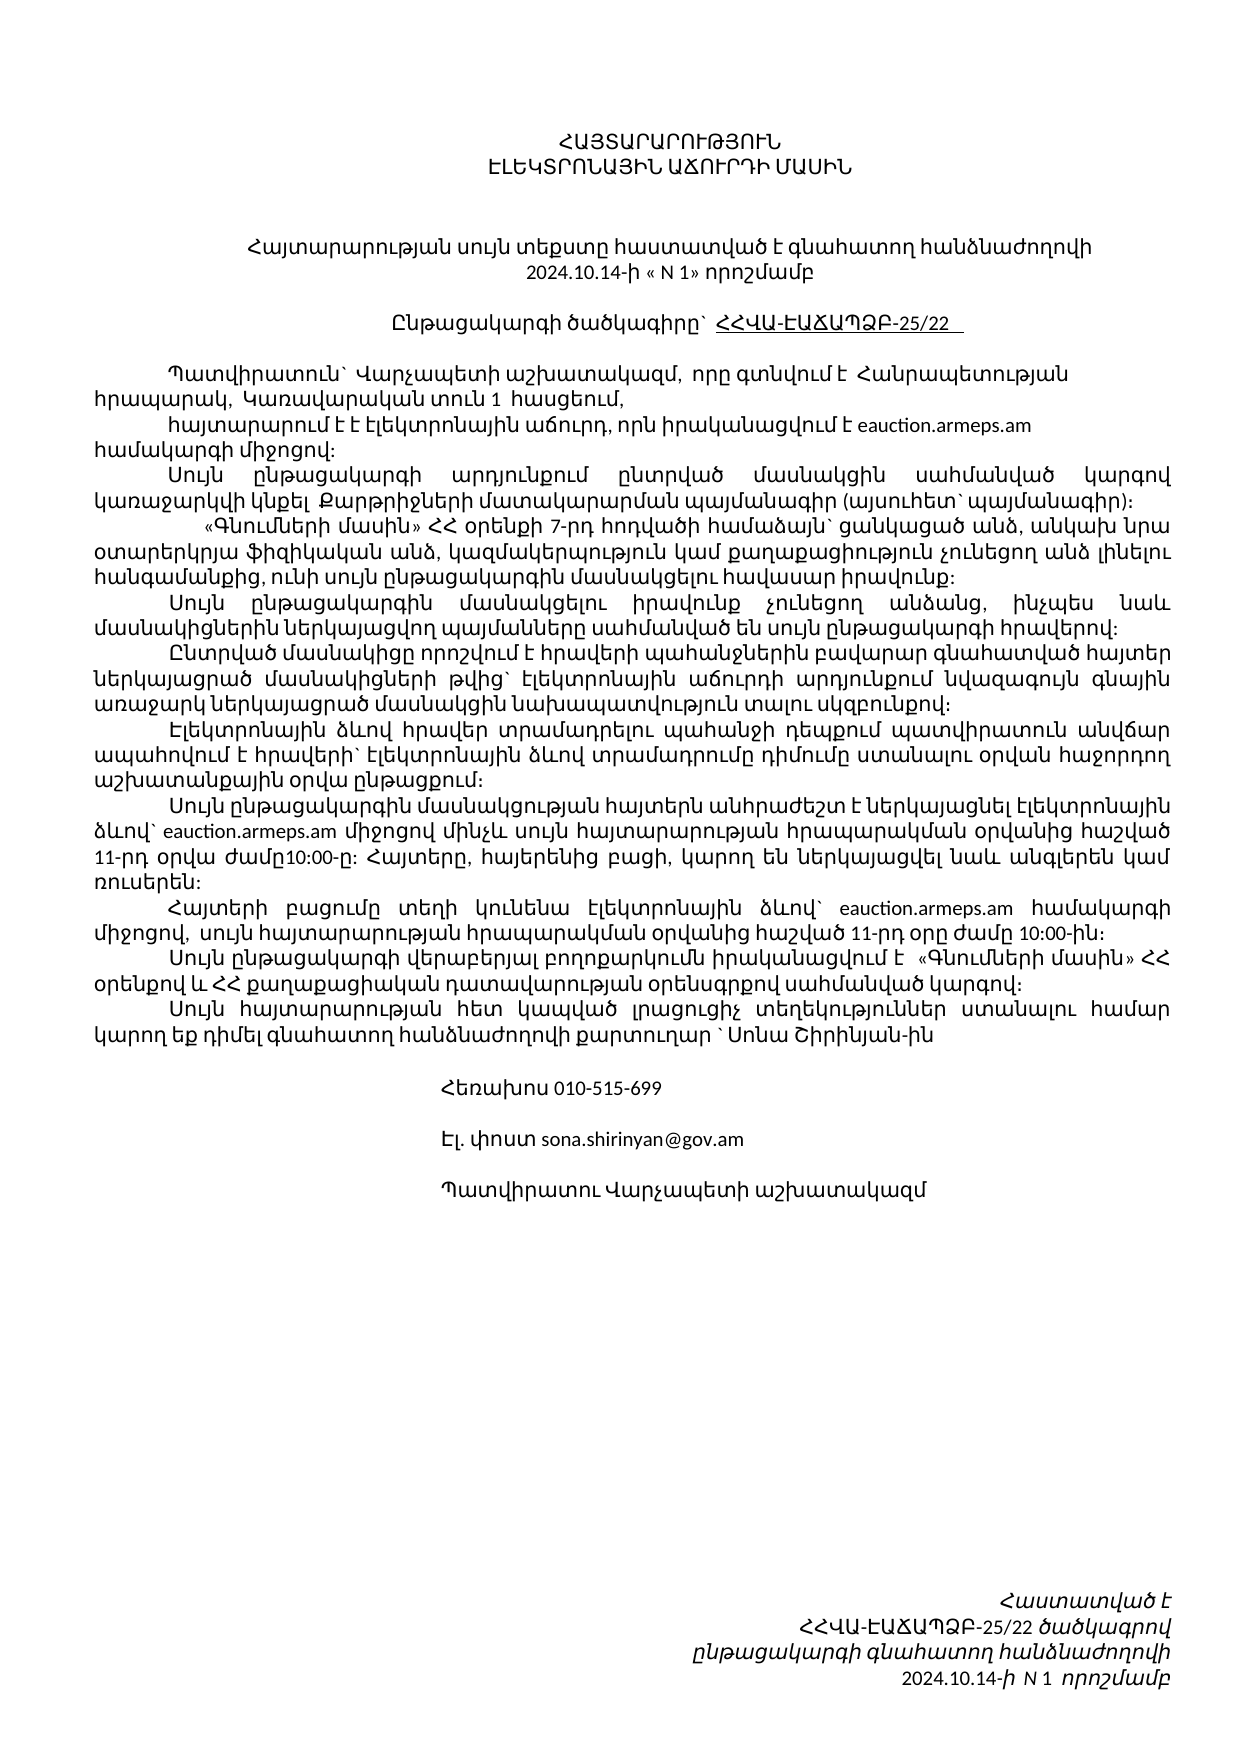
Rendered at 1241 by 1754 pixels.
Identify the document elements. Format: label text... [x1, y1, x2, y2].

text ընթացակարգի գնահատող հանձնաժողովի [94, 1639, 1171, 1665]
text Սույն ընթացակարգին մասնակցելու իրավունք չունեցող անձանց, ինչպես նաև մասնակիցներին ներկայացվող պայմանները սահմանված են սույն ընթացակարգի հրավերով: [94, 590, 1171, 641]
text Հեռախոս 010-515-699 [94, 1076, 1171, 1101]
text ՀԱՅՏԱՐԱՐՈՒԹՅՈՒՆ [94, 129, 1171, 154]
text Հայտարարության սույն տեքստը հաստատված է գնահատող հանձնաժողովի [94, 234, 1171, 259]
text 2024.10.14 -ի « N 1» որոշմամբ [94, 259, 1171, 285]
text Պատվիրատու Վարչապետի աշխատակազմ [94, 1177, 1171, 1203]
text Էլեկտրոնային ձևով հրավեր տրամադրելու պահանջի դեպքում պատվիրատուն անվճար ապահովում է հրավերի` էլեկտրոնային ձևով տրամադրումը դիմումը ստանալու օրվան հաջորդող աշխատանքային օրվա ընթացքում։ [94, 717, 1171, 793]
text Սույն հայտարարության հետ կապված լրացուցիչ տեղեկություններ ստանալու համար կարող եք դիմել գնահատող հանձնաժողովի քարտուղար ` Սոնա Շիրինյան-ին [94, 996, 1171, 1047]
text Ընթացակարգի ծածկագիրը` ՀՀՎԱ-ԷԱՃԱՊՁԲ-25/22 [94, 310, 1171, 336]
text «Գնումների մասին» ՀՀ օրենքի 7-րդ հոդվածի համաձայն` ցանկացած անձ, անկախ նրա օտարերկրյա ֆիզիկական անձ, կազմակերպություն կամ քաղաքացիություն չունեցող անձ լինելու հանգամանքից, ունի սույն ընթացակարգին մասնակցելու հավասար իրավունք: [94, 513, 1171, 590]
text ԷԼԵԿՏՐՈՆԱՅԻՆ ԱՃՈՒՐԴԻ ՄԱՍԻՆ [94, 154, 1171, 180]
text Պատվիրատուն` Վարչապետի աշխատակազմ, որը գտնվում է Հանրապետության հրապարակ, Կառավարական տուն 1 հասցեում, [94, 361, 1171, 412]
text հայտարարում է է էլեկտրոնային աճուրդ, որն իրականացվում է eauction.armeps.am համակարգի միջոցով: [94, 412, 1171, 463]
text Սույն ընթացակարգի վերաբերյալ բողոքարկումն իրականացվում է «Գնումների մասին» ՀՀ օրենքով և ՀՀ քաղաքացիական դատավարության օրենսգրքով սահմանված կարգով։ [94, 946, 1171, 996]
text Ընտրված մասնակիցը որոշվում է հրավերի պահանջներին բավարար գնահատված հայտեր ներկայացրած մասնակիցների թվից` էլեկտրոնային աճուրդի արդյունքում նվազագույն գնային առաջարկ ներկայացրած մասնակցին նախապատվություն տալու սկզբունքով։ [94, 641, 1171, 717]
text 2024.10.14 -ի N 1 որոշմամբ [94, 1665, 1171, 1690]
text ՀՀՎԱ-ԷԱՃԱՊՁԲ-25/22 ծածկագրով [94, 1614, 1171, 1639]
text Հաստատված է [94, 1589, 1171, 1614]
text Հայտերի բացումը տեղի կունենա էլեկտրոնային ձևով` eauction.armeps.am համակարգի միջոցով, սույն հայտարարության հրապարակման օրվանից հաշված 11-րդ օրը ժամը 10:00-ին։ [94, 895, 1171, 946]
text Սույն ընթացակարգի արդյունքում ընտրված մասնակցին սահմանված կարգով կառաջարկվի կնքել Քարթրիջների մատակարարման պայմանագիր (այսուհետ` պայմանագիր)։ [94, 463, 1171, 513]
text Սույն ընթացակարգին մասնակցության հայտերն անհրաժեշտ է ներկայացնել էլեկտրոնային ձևով` eauction.armeps.am միջոցով մինչև սույն հայտարարության հրապարակման օրվանից հաշված 11-րդ օրվա ժամը10:00-ը: Հայտերը, հայերենից բացի, կարող են ներկայացվել նաև անգլերեն կամ ռուսերեն: [94, 793, 1171, 895]
text Էլ. փոստ sona.shirinyan@gov.am [94, 1126, 1171, 1152]
